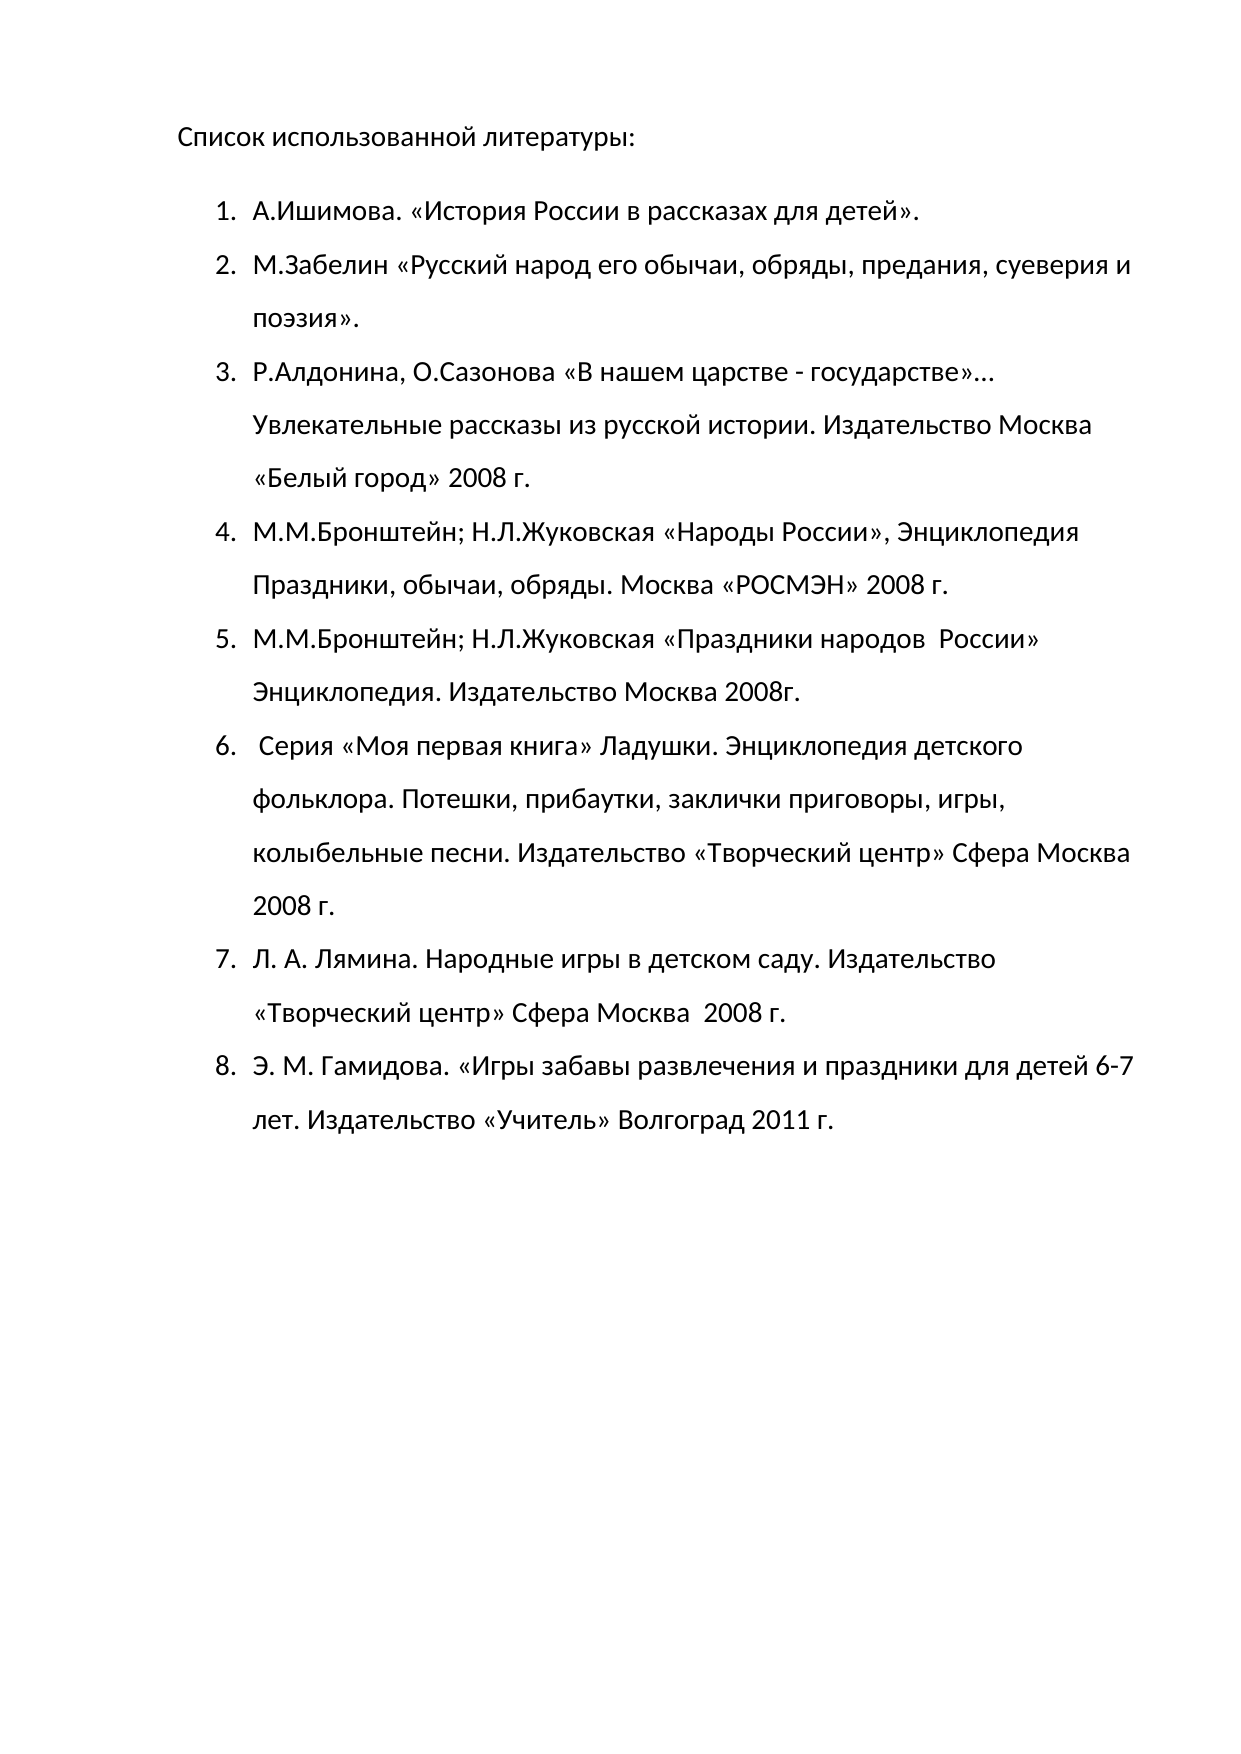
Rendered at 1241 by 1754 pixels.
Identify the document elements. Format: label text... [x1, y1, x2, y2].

list Р.Алдонина, О.Сазонова «В нашем царстве - государстве»… Увлекательные рассказы из русской истории. Издательство Москва «Белый город» 2008 г. [215, 353, 1152, 495]
list М.М.Бронштейн; Н.Л.Жуковская «Праздники народов России» Энциклопедия. Издательство Москва 2008г. [215, 620, 1152, 709]
list М.Забелин «Русский народ его обычаи, обряды, предания, суеверия и поэзия». [215, 246, 1152, 335]
list Э. М. Гамидова. «Игры забавы развлечения и праздники для детей 6-7 лет. Издательство «Учитель» Волгоград 2011 г. [215, 1047, 1152, 1136]
list Л. А. Лямина. Народные игры в детском саду. Издательство «Творческий центр» Сфера Москва 2008 г. [215, 941, 1152, 1029]
text Список использованной литературы: [177, 118, 1152, 154]
list М.М.Бронштейн; Н.Л.Жуковская «Народы России», Энциклопедия Праздники, обычаи, обряды. Москва «РОСМЭН» 2008 г. [215, 513, 1152, 602]
list Серия «Моя первая книга» Ладушки. Энциклопедия детского фольклора. Потешки, прибаутки, заклички приговоры, игры, колыбельные песни. Издательство «Творческий центр» Сфера Москва 2008 г. [215, 727, 1152, 923]
list А.Ишимова. «История России в рассказах для детей». [215, 192, 1152, 228]
